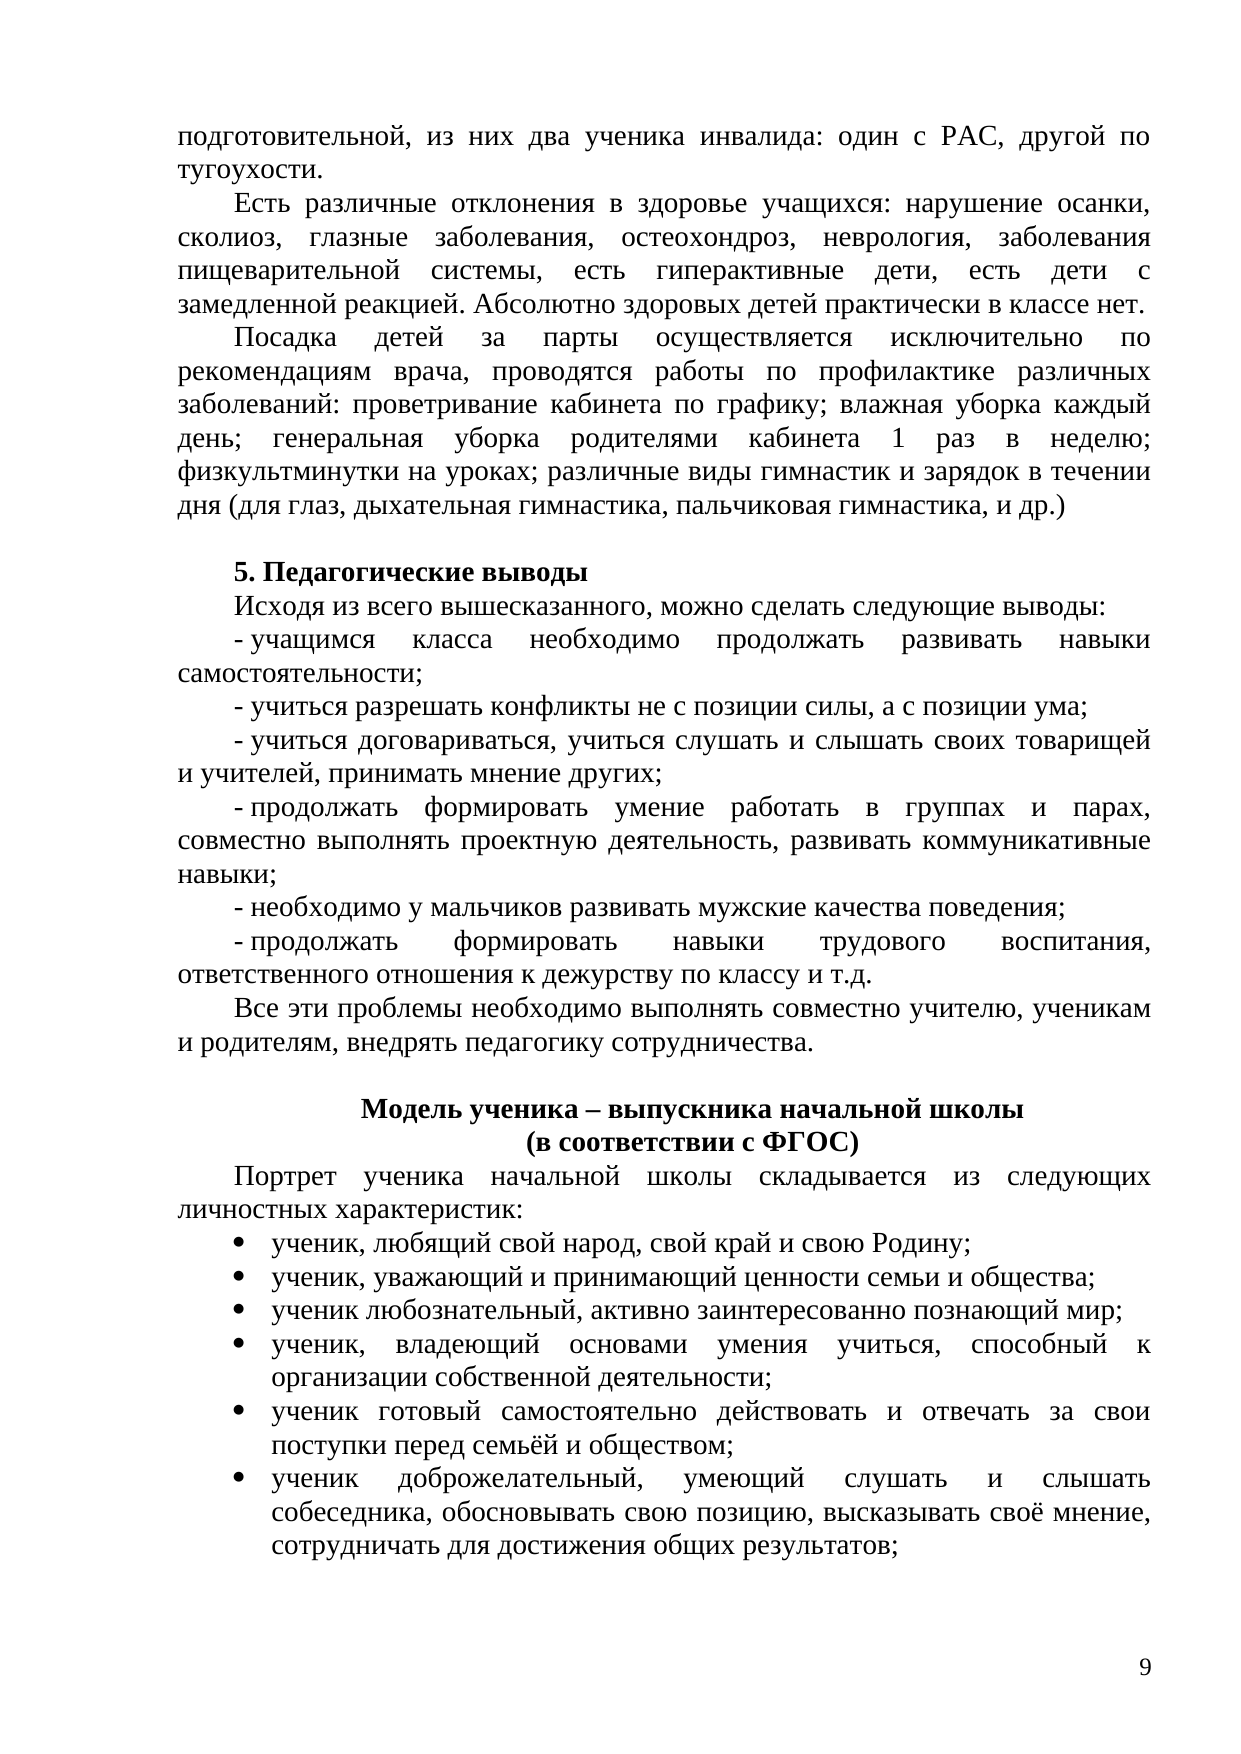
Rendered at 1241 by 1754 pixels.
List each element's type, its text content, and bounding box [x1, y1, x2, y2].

text - учиться договариваться, учиться слушать и слышать своих товарищей и учителей, принимать мнение других; [177, 722, 1152, 789]
text Есть различные отклонения в здоровье учащихся: нарушение осанки, сколиоз, глазные заболевания, остеохондроз, неврология, заболевания пищеварительной системы, есть гиперактивные дети, есть дети с замедленной реакцией. Абсолютно здоровых детей практически в классе нет. [177, 185, 1152, 319]
list ученик доброжелательный, умеющий слушать и слышать собеседника, обосновывать свою позицию, высказывать своё мнение, сотрудничать для достижения общих результатов; [233, 1460, 1152, 1561]
text - учиться разрешать конфликты не с позиции силы, а с позиции ума; [177, 688, 1152, 722]
text Портрет ученика начальной школы складывается из следующих личностных характеристик: [177, 1158, 1152, 1225]
text Модель ученика – выпускника начальной школы [177, 1091, 1152, 1124]
text - продолжать формировать навыки трудового воспитания, ответственного отношения к дежурству по классу и т.д. [177, 923, 1152, 990]
text 5. Педагогические выводы [177, 554, 1152, 588]
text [177, 118, 1152, 185]
list ученик готовый самостоятельно действовать и отвечать за свои поступки перед семьёй и обществом; [233, 1393, 1152, 1460]
text - учащимся класса необходимо продолжать развивать навыки самостоятельности; [177, 621, 1152, 688]
text Все эти проблемы необходимо выполнять совместно учителю, ученикам и родителям, внедрять педагогику сотрудничества. [177, 990, 1152, 1057]
text - продолжать формировать умение работать в группах и парах, совместно выполнять проектную деятельность, развивать коммуникативные навыки; [177, 789, 1152, 889]
list ученик, любящий свой народ, свой край и свою Родину; [233, 1225, 1152, 1259]
text - необходимо у мальчиков развивать мужские качества поведения; [177, 889, 1152, 923]
list ученик любознательный, активно заинтересованно познающий мир; [233, 1292, 1152, 1326]
text Исходя из всего вышесказанного, можно сделать следующие выводы: [177, 588, 1152, 621]
text (в соответствии с ФГОС) [177, 1124, 1152, 1158]
list ученик, владеющий основами умения учиться, способный к организации собственной деятельности; [233, 1326, 1152, 1393]
text Посадка детей за парты осуществляется исключительно по рекомендациям врача, проводятся работы по профилактике различных заболеваний: проветривание кабинета по графику; влажная уборка каждый день; генеральная уборка родителями кабинета 1 раз в неделю; физкультминутки на уроках; различные виды гимнастик и зарядок в течении дня (для глаз, дыхательная гимнастика, пальчиковая гимнастика, и др.) [177, 319, 1152, 521]
list ученик, уважающий и принимающий ценности семьи и общества; [233, 1259, 1152, 1292]
